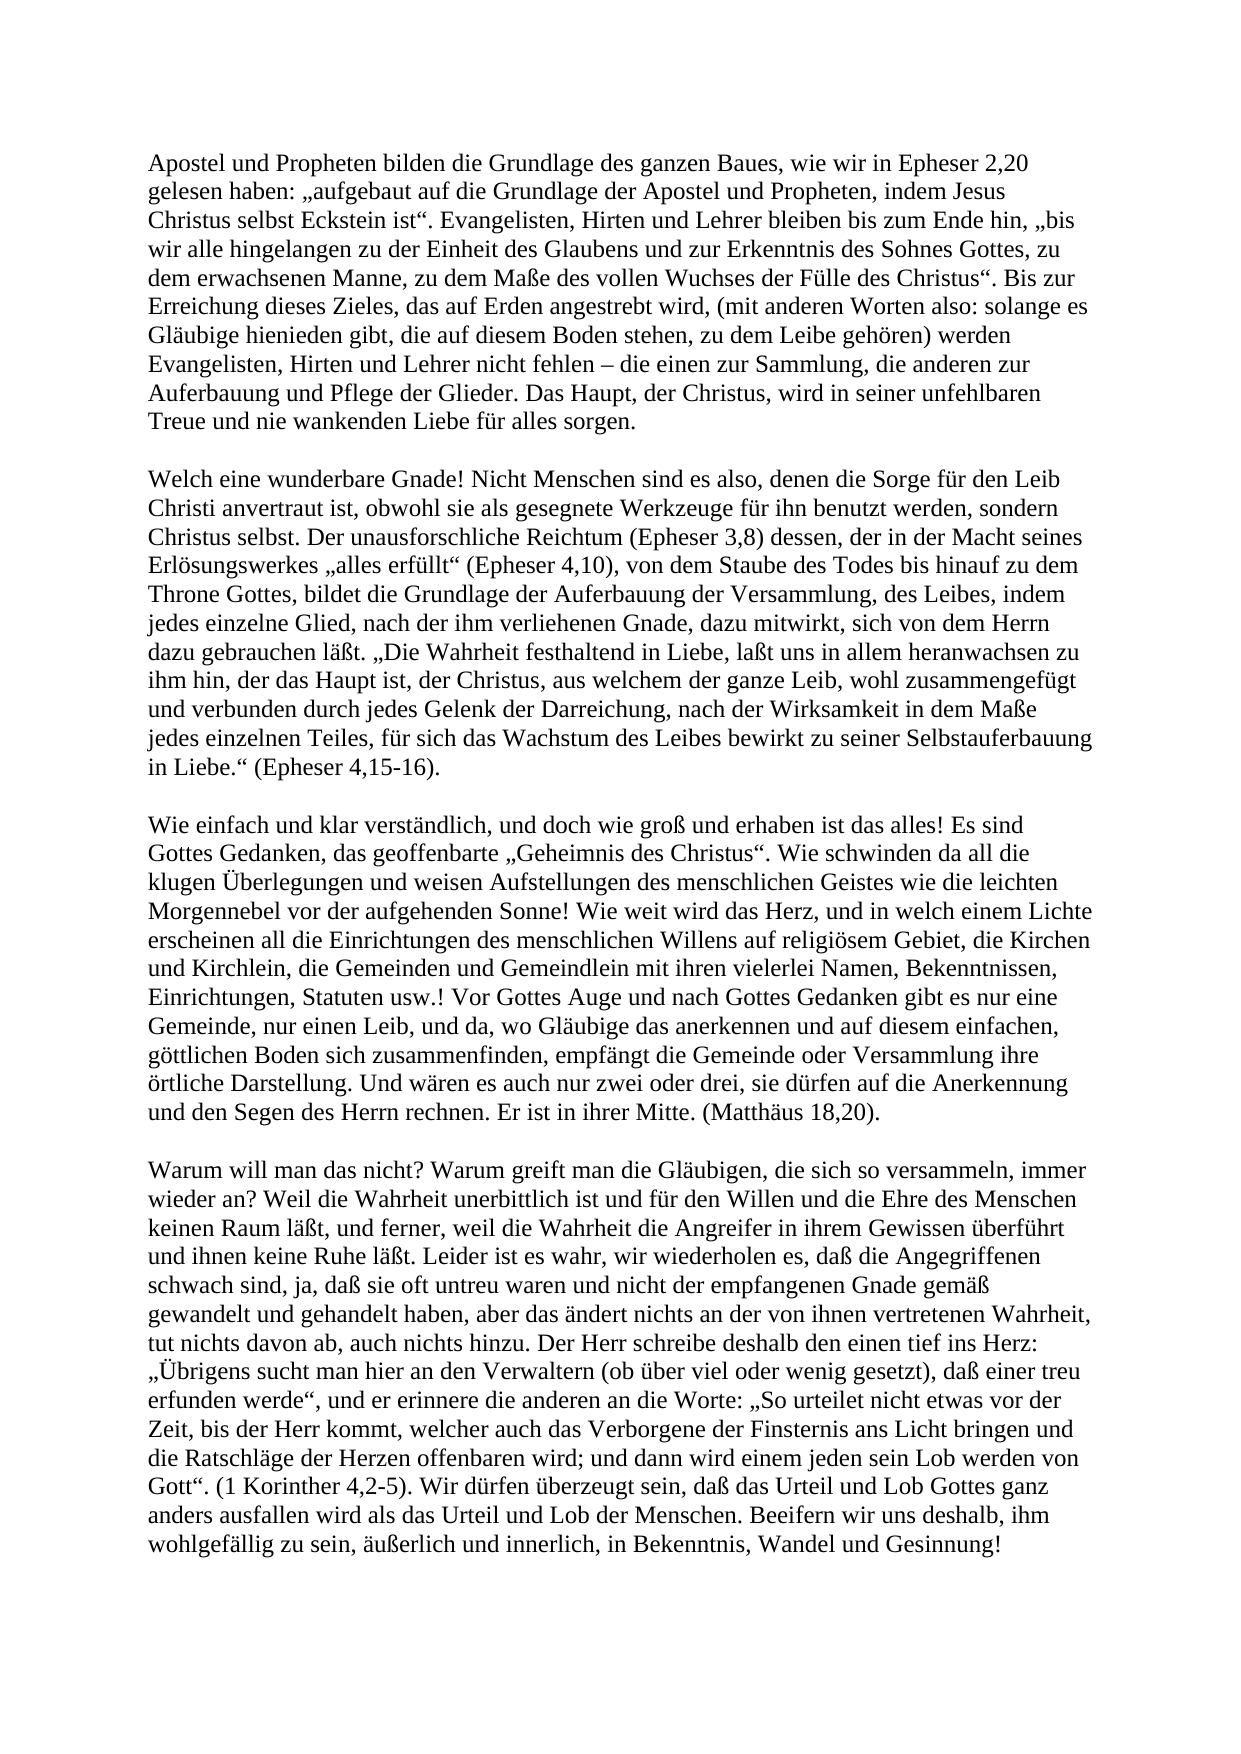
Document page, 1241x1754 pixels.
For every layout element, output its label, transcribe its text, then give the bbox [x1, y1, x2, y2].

text Warum will man das nicht? Warum greift man die Gläubigen, die sich so versammeln, immer wieder an? Weil die Wahrheit unerbittlich ist und für den Willen und die Ehre des Menschen keinen Raum läßt, und ferner, weil die Wahrheit die Angreifer in ihrem Gewissen überführt und ihnen keine Ruhe läßt. Leider ist es wahr, wir wiederholen es, daß die Angegriffenen schwach sind, ja, daß sie oft untreu waren und nicht der empfangenen Gnade gemäß gewandelt und gehandelt haben, aber das ändert nichts an der von ihnen vertretenen Wahrheit, tut nichts davon ab, auch nichts hinzu. Der Herr schreibe deshalb den einen tief ins Herz: „Übrigens sucht man hier an den Verwaltern (ob über viel oder wenig gesetzt), daß einer treu erfunden werde“, und er erinnere die anderen an die Worte: „So urteilet nicht etwas vor der Zeit, bis der Herr kommt, welcher auch das Verborgene der Finsternis ans Licht bringen und die Ratschläge der Herzen offenbaren wird; und dann wird einem jeden sein Lob werden von Gott“. (1 Korinther 4,2-5). Wir dürfen überzeugt sein, daß das Urteil und Lob Gottes ganz anders ausfallen wird als das Urteil und Lob der Menschen. Beeifern wir uns deshalb, ihm wohlgefällig zu sein, äußerlich und innerlich, in Bekenntnis, Wandel und Gesinnung! [148, 1155, 1093, 1558]
text Wie einfach und klar verständlich, und doch wie groß und erhaben ist das alles! Es sind Gottes Gedanken, das geoffenbarte „Geheimnis des Christus“. Wie schwinden da all die klugen Überlegungen und weisen Aufstellungen des menschlichen Geistes wie die leichten Morgennebel vor der aufgehenden Sonne! Wie weit wird das Herz, und in welch einem Lichte erscheinen all die Einrichtungen des menschlichen Willens auf religiösem Gebiet, die Kirchen und Kirchlein, die Gemeinden und Gemeindlein mit ihren vielerlei Namen, Bekenntnissen, Einrichtungen, Statuten usw.! Vor Gottes Auge und nach Gottes Gedanken gibt es nur eine Gemeinde, nur einen Leib, und da, wo Gläubige das anerkennen und auf diesem einfachen, göttlichen Boden sich zusammenfinden, empfängt die Gemeinde oder Versammlung ihre örtliche Darstellung. Und wären es auch nur zwei oder drei, sie dürfen auf die Anerkennung und den Segen des Herrn rechnen. Er ist in ihrer Mitte. (Matthäus 18,20). [148, 810, 1093, 1126]
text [148, 148, 1093, 435]
text Welch eine wunderbare Gnade! Nicht Menschen sind es also, denen die Sorge für den Leib Christi anvertraut ist, obwohl sie als gesegnete Werkzeuge für ihn benutzt werden, sondern Christus selbst. Der unausforschliche Reichtum (Epheser 3,8) dessen, der in der Macht seines Erlösungswerkes „alles erfüllt“ (Epheser 4,10), von dem Staube des Todes bis hinauf zu dem Throne Gottes, bildet die Grundlage der Auferbauung der Versammlung, des Leibes, indem jedes einzelne Glied, nach der ihm verliehenen Gnade, dazu mitwirkt, sich von dem Herrn dazu gebrauchen läßt. „Die Wahrheit festhaltend in Liebe, laßt uns in allem heranwachsen zu ihm hin, der das Haupt ist, der Christus, aus welchem der ganze Leib, wohl zusammengefügt und verbunden durch jedes Gelenk der Darreichung, nach der Wirksamkeit in dem Maße jedes einzelnen Teiles, für sich das Wachstum des Leibes bewirkt zu seiner Selbstauferbauung in Liebe.“ (Epheser 4,15-16). [148, 464, 1093, 781]
